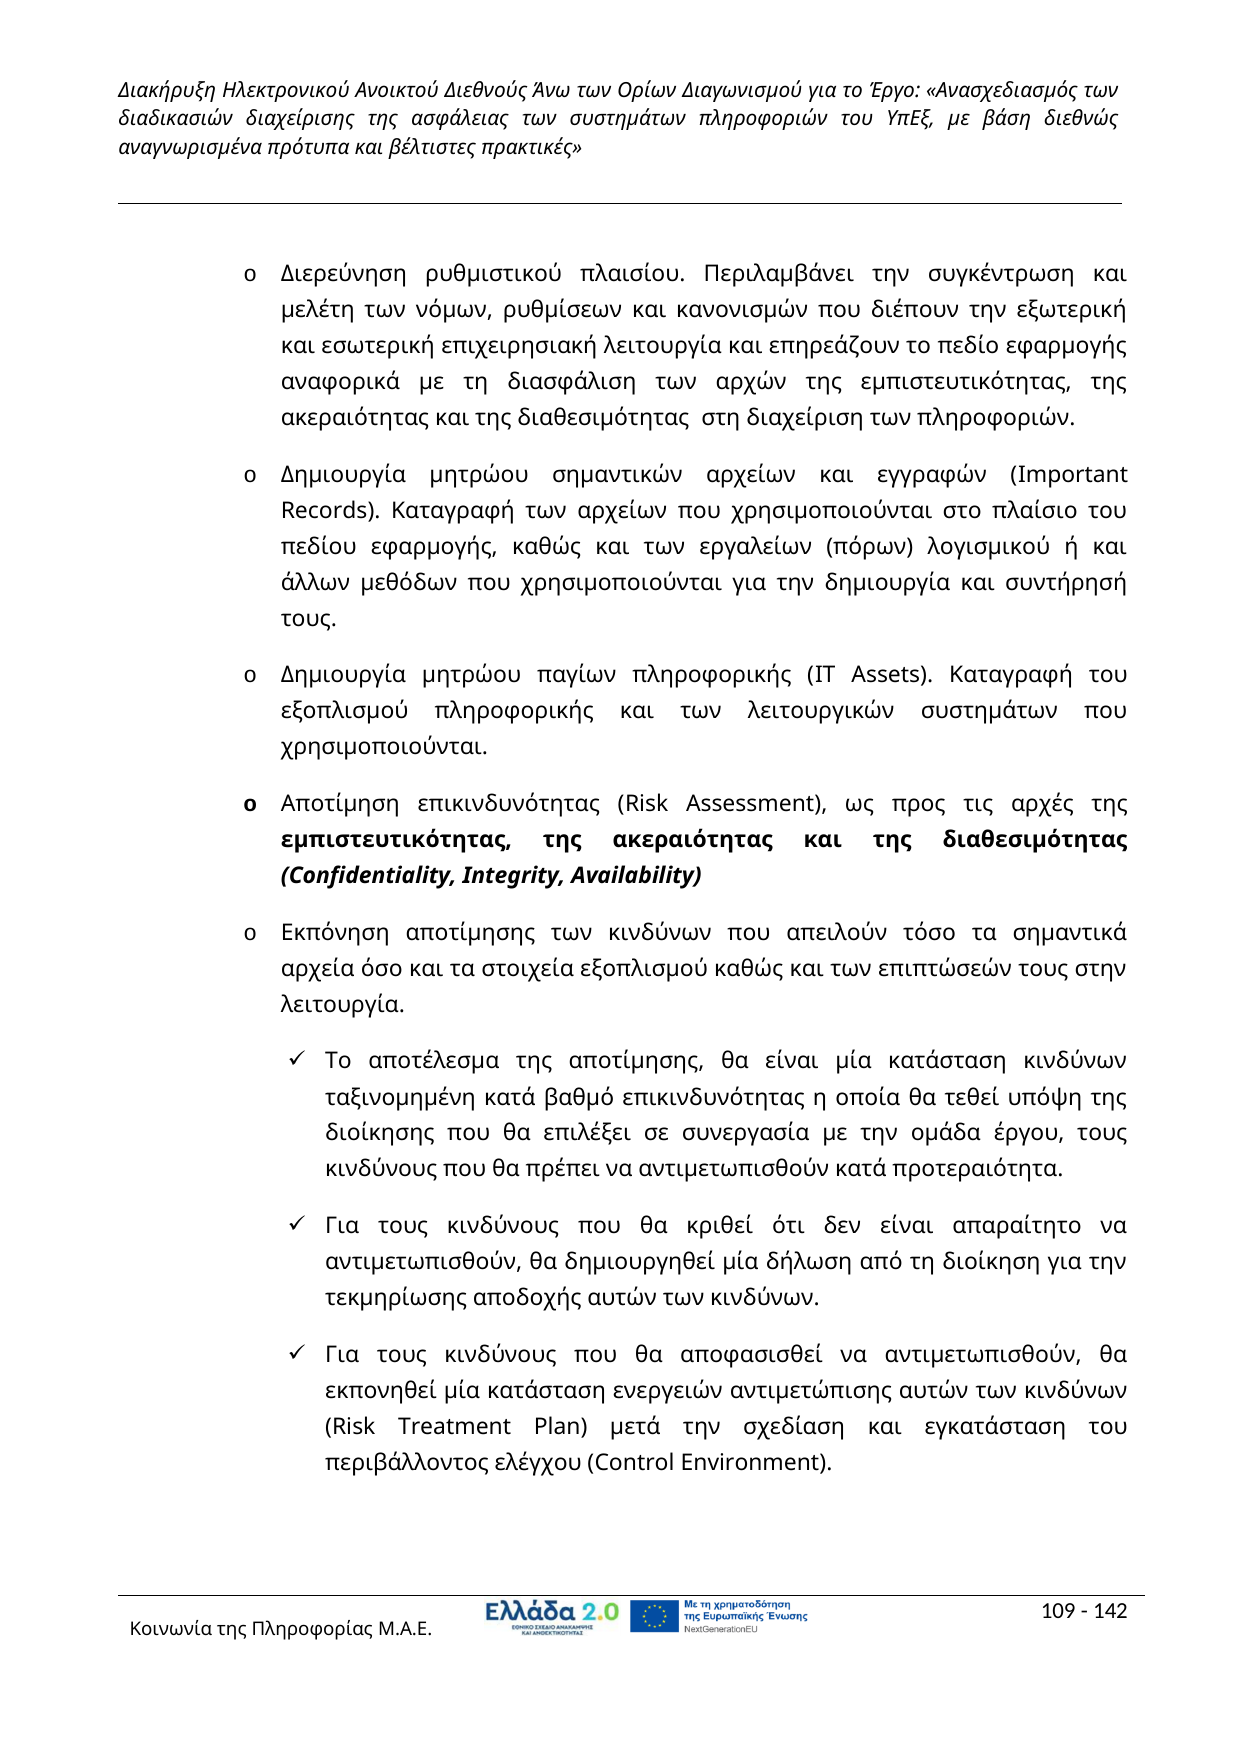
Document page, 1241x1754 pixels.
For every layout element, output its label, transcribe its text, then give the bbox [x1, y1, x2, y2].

list Δημιουργία μητρώου παγίων πληροφορικής (IT Assets). Καταγραφή του εξοπλισμού πληροφορικής και των λειτουργικών συστημάτων που χρησιμοποιούνται. [243, 658, 1128, 761]
list Εκπόνηση αποτίμησης των κινδύνων που απειλούν τόσο τα σημαντικά αρχεία όσο και τα στοιχεία εξοπλισμού καθώς και των επιπτώσεών τους στην λειτουργία. [243, 916, 1128, 1019]
list Δημιουργία μητρώου σημαντικών αρχείων και εγγραφών (Important Records). Καταγραφή των αρχείων που χρησιμοποιούνται στο πλαίσιο του πεδίου εφαρμογής, καθώς και των εργαλείων (πόρων) λογισμικού ή και άλλων μεθόδων που χρησιμοποιούνται για την δημιουργία και συντήρησή τους. [243, 458, 1128, 633]
list Για τους κινδύνους που θα αποφασισθεί να αντιμετωπισθούν, θα εκπονηθεί μία κατάσταση ενεργειών αντιμετώπισης αυτών των κινδύνων (Risk Treatment Plan) μετά την σχεδίαση και εγκατάσταση του περιβάλλοντος ελέγχου (Control Environment). [287, 1338, 1128, 1477]
picture [484, 1596, 813, 1636]
list Αποτίμηση επικινδυνότητας (Risk Assessment), ως προς τις αρχές της εμπιστευτικότητας, της ακεραιότητας και της διαθεσιμότητας (Confidentiality, Integrity, Availability) [243, 787, 1128, 890]
list Διερεύνηση ρυθμιστικού πλαισίου. Περιλαμβάνει την συγκέντρωση και μελέτη των νόμων, ρυθμίσεων και κανονισμών που διέπουν την εξωτερική και εσωτερική επιχειρησιακή λειτουργία και επηρεάζουν το πεδίο εφαρμογής αναφορικά με τη διασφάλιση των αρχών της εμπιστευτικότητας, της ακεραιότητας και της διαθεσιμότητας στη διαχείριση των πληροφοριών. [243, 257, 1128, 432]
list Το αποτέλεσμα της αποτίμησης, θα είναι μία κατάσταση κινδύνων ταξινομημένη κατά βαθμό επικινδυνότητας η οποία θα τεθεί υπόψη της διοίκησης που θα επιλέξει σε συνεργασία με την ομάδα έργου, τους κινδύνους που θα πρέπει να αντιμετωπισθούν κατά προτεραιότητα. [287, 1044, 1128, 1183]
list Για τους κινδύνους που θα κριθεί ότι δεν είναι απαραίτητο να αντιμετωπισθούν, θα δημιουργηθεί μία δήλωση από τη διοίκηση για την τεκμηρίωσης αποδοχής αυτών των κινδύνων. [287, 1209, 1128, 1312]
